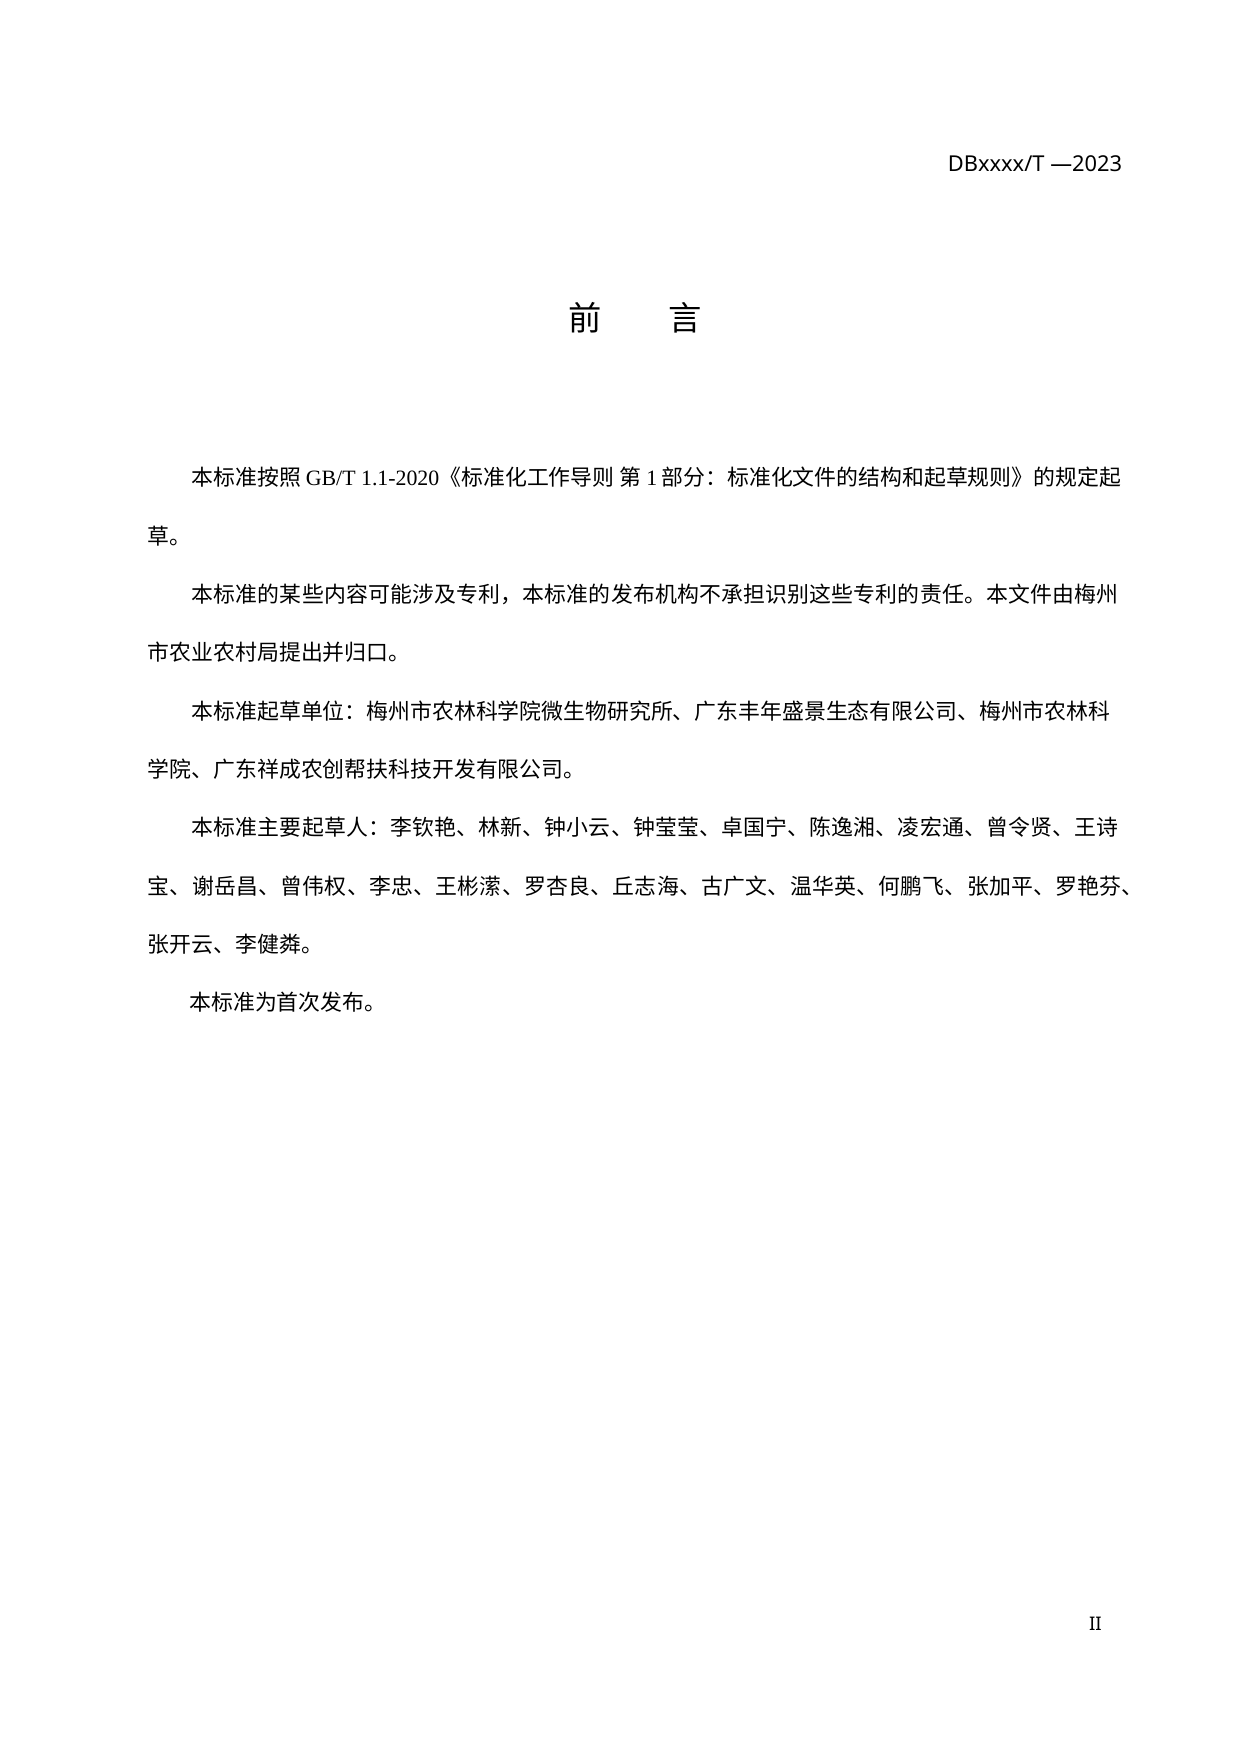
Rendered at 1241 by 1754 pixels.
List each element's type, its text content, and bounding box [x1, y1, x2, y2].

text 本标准起草单位：梅州市农林科学院微生物研究所、广东丰年盛景生态有限公司、梅州市农林科学院、广东祥成农创帮扶科技开发有限公司。 [148, 672, 1122, 789]
text 本标准的某些内容可能涉及专利，本标准的发布机构不承担识别这些专利的责任。本文件由梅州市农业农村局提出并归口。 [148, 556, 1122, 672]
text 本标准按照GB/T 1.1-2020《标准化工作导则 第1部分：标准化文件的结构和起草规则》的规定起草。 [148, 439, 1122, 556]
text 本标准为首次发布。 [189, 964, 1078, 1022]
text 本标准主要起草人：李钦艳、林新、钟小云、钟莹莹、卓国宁、陈逸湘、凌宏通、曾令贤、王诗宝、谢岳昌、曾伟权、李忠、王彬潆、罗杏良、丘志海、古广文、温华英、何鹏飞、张加平、罗艳芬、张开云、李健粦。 [148, 789, 1122, 964]
text 前 言 [148, 283, 1122, 348]
